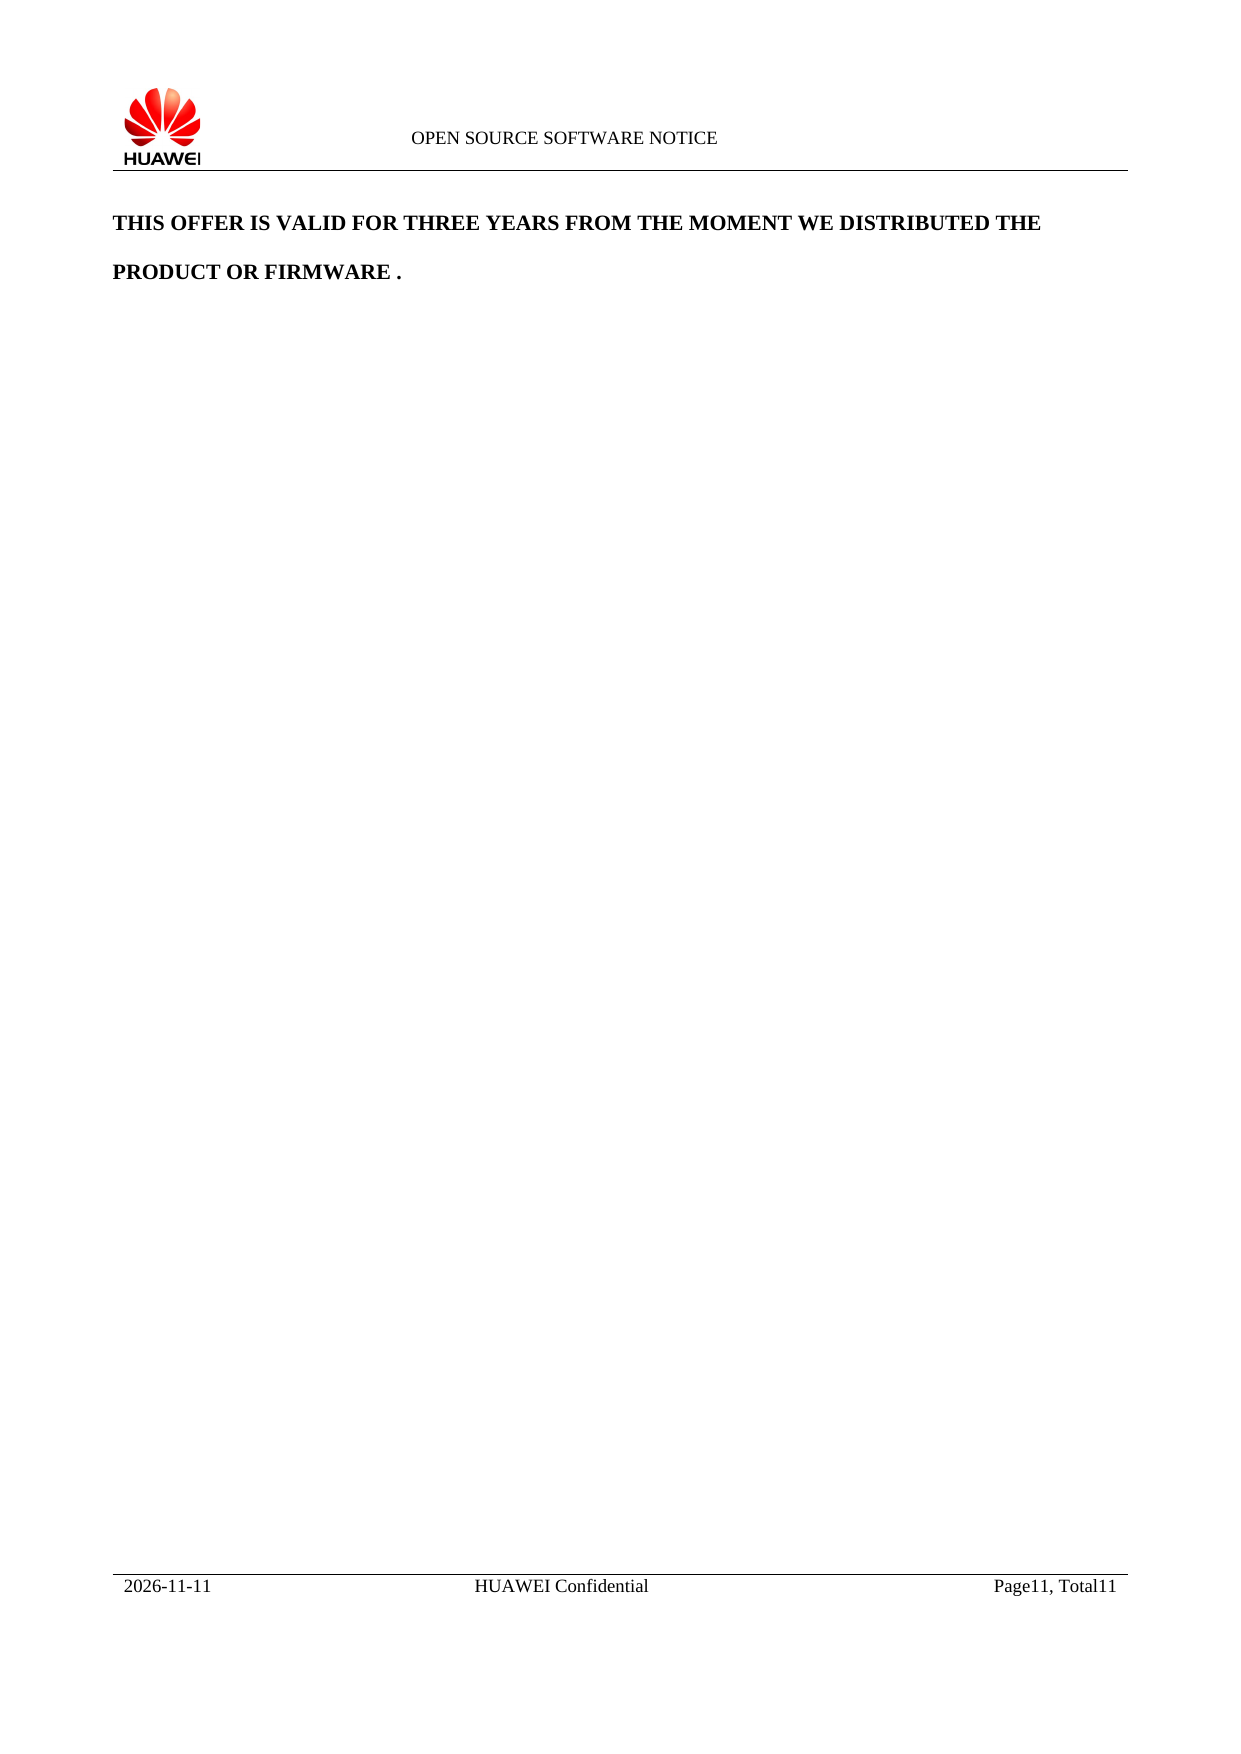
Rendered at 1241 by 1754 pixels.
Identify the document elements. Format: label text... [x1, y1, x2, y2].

picture [124, 88, 201, 165]
text This offer is valid for three years from the moment we distributed the product or firmware . [112, 206, 1128, 288]
